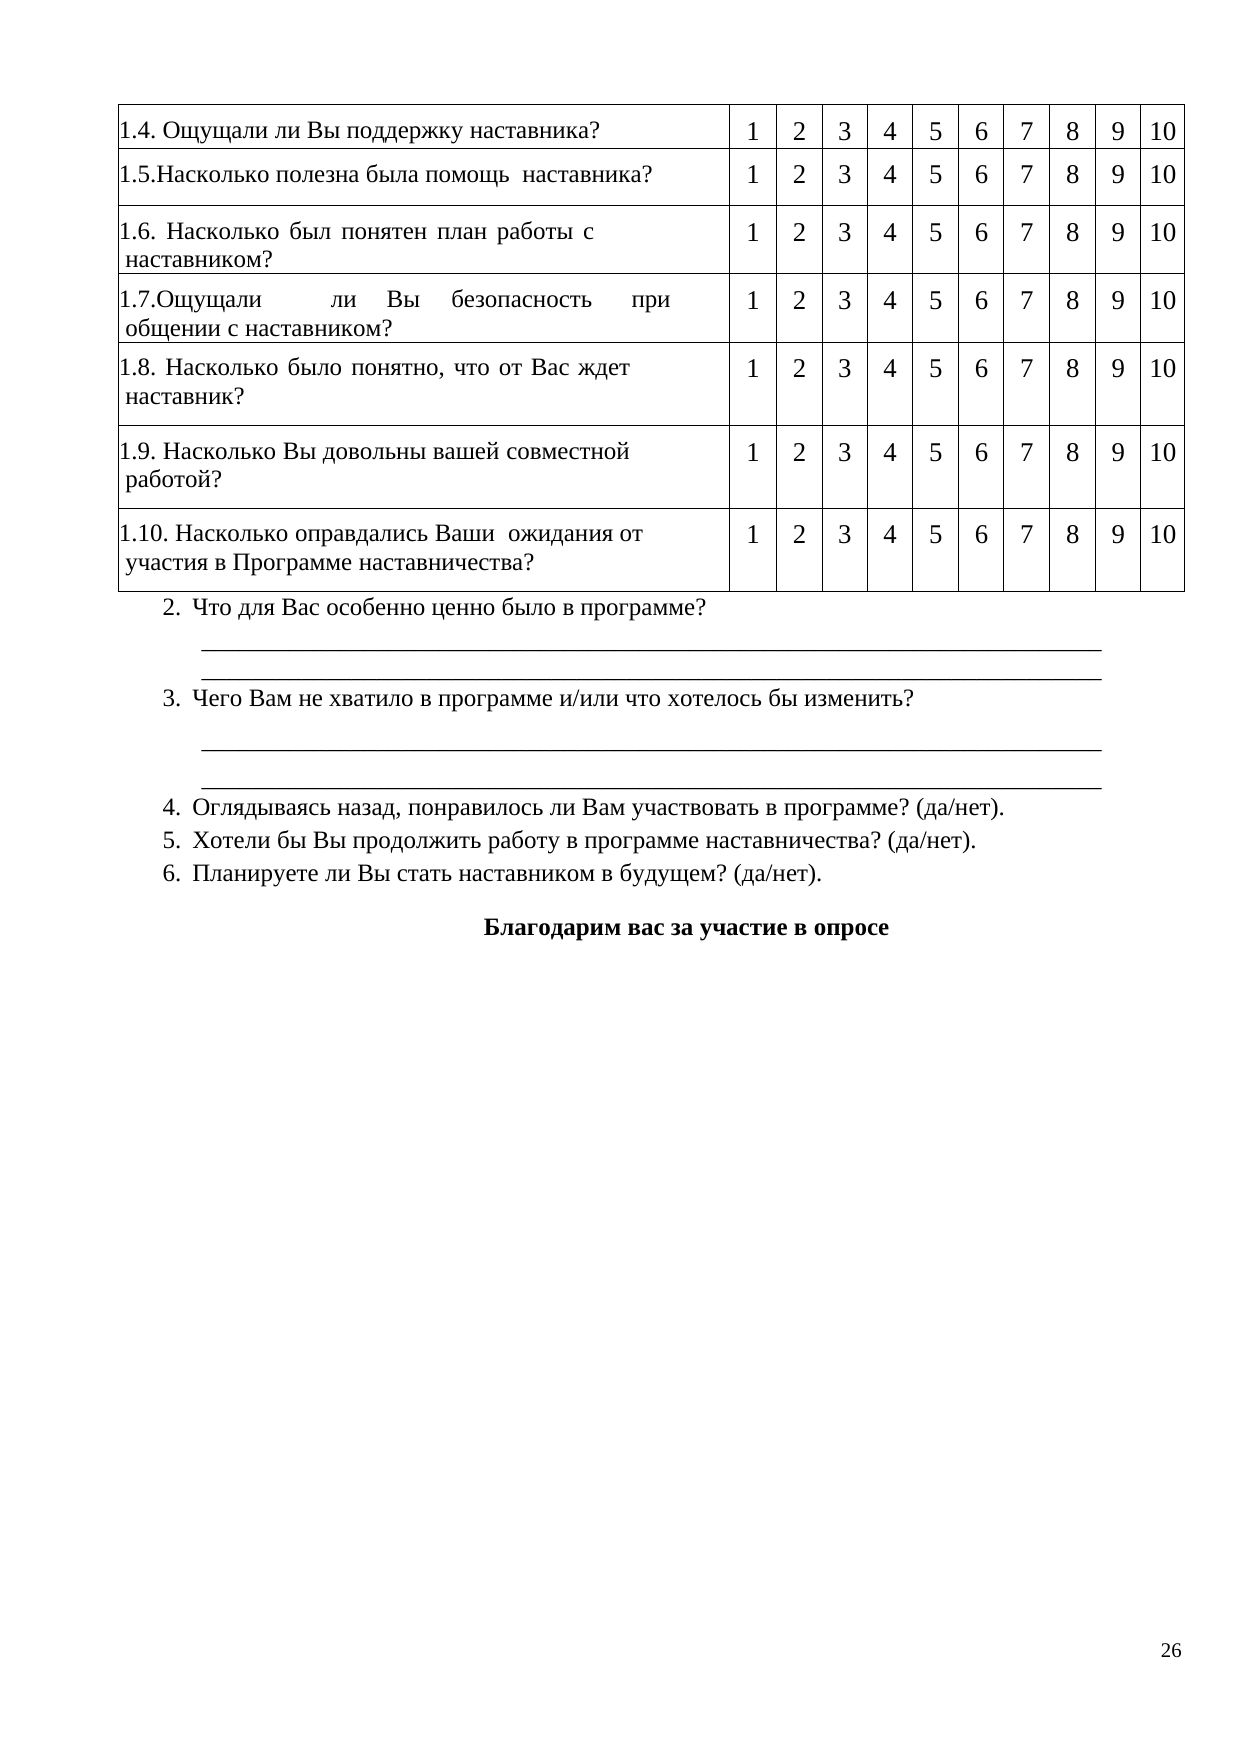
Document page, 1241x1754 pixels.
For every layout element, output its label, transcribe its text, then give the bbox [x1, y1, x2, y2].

table_cell 6 [959, 274, 1003, 342]
table_cell 9 [1096, 206, 1140, 273]
table_cell 6 [959, 149, 1003, 204]
table_cell 5 [913, 343, 958, 425]
table_cell 5 [913, 509, 958, 591]
table_cell 5 [913, 206, 958, 273]
table_cell 8 [1050, 149, 1095, 204]
list Оглядываясь назад, понравилось ли Вам участвовать в программе? (да/нет). [162, 792, 1181, 821]
table_cell 5 [913, 426, 958, 508]
table_cell 8 [1050, 509, 1095, 591]
table_cell 1 [730, 206, 776, 273]
list ________________________________________________________________________ [201, 625, 1181, 654]
table_cell 4 [868, 274, 912, 342]
table_cell 2 [777, 509, 822, 591]
table_cell 3 [823, 509, 867, 591]
table_cell 4 [868, 426, 912, 508]
table_cell 8 [1050, 274, 1095, 342]
table_cell 6 [959, 343, 1003, 425]
table_cell 2 [777, 105, 822, 147]
table_cell 2 [777, 343, 822, 425]
table_cell 6 [959, 426, 1003, 508]
table_cell 10 [1141, 206, 1184, 273]
table_cell 3 [823, 105, 867, 147]
table_cell 6 [959, 509, 1003, 591]
table_cell 5 [913, 274, 958, 342]
table_cell 9 [1096, 274, 1140, 342]
table_cell 1.10. Насколько оправдались Ваши ожидания от участия в Программе наставничества? [119, 509, 729, 591]
table_cell 3 [823, 206, 867, 273]
table_cell 1 [730, 274, 776, 342]
table_cell 10 [1141, 149, 1184, 204]
table_cell 1.8. Насколько было понятно, что от Вас ждет наставник? [119, 343, 729, 425]
text Благодарим вас за участие в опросе [193, 912, 1179, 941]
table_cell 8 [1050, 105, 1095, 147]
list ________________________________________________________________________ [201, 725, 1181, 754]
table_cell 7 [1004, 105, 1049, 147]
list Чего Вам не хватило в программе и/или что хотелось бы изменить? [162, 683, 1181, 712]
list ________________________________________________________________________ [201, 654, 1181, 683]
table_cell 3 [823, 426, 867, 508]
table_cell 3 [823, 274, 867, 342]
table_cell 1.5.Насколько полезна была помощь наставника? [119, 149, 729, 204]
table_cell 8 [1050, 206, 1095, 273]
table_cell 1.6. Насколько был понятен план работы с наставником? [119, 206, 729, 273]
table_cell 10 [1141, 105, 1184, 147]
table_cell 8 [1050, 343, 1095, 425]
table_cell 10 [1141, 274, 1184, 342]
table_cell 1 [730, 343, 776, 425]
list Хотели бы Вы продолжить работу в программе наставничества? (да/нет). [162, 825, 1181, 854]
table_cell 5 [913, 105, 958, 147]
table_cell 10 [1141, 426, 1184, 508]
table_cell 4 [868, 206, 912, 273]
table_cell 7 [1004, 343, 1049, 425]
table_cell 3 [823, 343, 867, 425]
table_cell 1.4. Ощущали ли Вы поддержку наставника? [119, 105, 729, 147]
table_cell 9 [1096, 343, 1140, 425]
list ________________________________________________________________________ [201, 763, 1181, 792]
table_cell 9 [1096, 426, 1140, 508]
table_cell 5 [913, 149, 958, 204]
table_cell 7 [1004, 206, 1049, 273]
table_cell 4 [868, 105, 912, 147]
list Планируете ли Вы стать наставником в будущем? (да/нет). [162, 858, 1181, 887]
table_cell 4 [868, 509, 912, 591]
table_cell 6 [959, 206, 1003, 273]
table_cell 7 [1004, 509, 1049, 591]
table_cell 7 [1004, 426, 1049, 508]
table_cell 10 [1141, 343, 1184, 425]
table_cell 1 [730, 509, 776, 591]
table_cell 1.7.Ощущали ли Вы безопасность при общении с наставником? [119, 274, 729, 342]
table_cell 4 [868, 149, 912, 204]
table_cell 9 [1096, 105, 1140, 147]
list Что для Вас особенно ценно было в программе? [162, 592, 1181, 621]
table_cell 7 [1004, 274, 1049, 342]
table_cell 8 [1050, 426, 1095, 508]
table_cell 2 [777, 274, 822, 342]
table_cell 6 [959, 105, 1003, 147]
table_cell 9 [1096, 509, 1140, 591]
table_cell 1 [730, 149, 776, 204]
table_cell 10 [1141, 509, 1184, 591]
table_cell 3 [823, 149, 867, 204]
table_cell 1 [730, 105, 776, 147]
table_cell 4 [868, 343, 912, 425]
table_cell 1 [730, 426, 776, 508]
table_cell 2 [777, 206, 822, 273]
table_cell 9 [1096, 149, 1140, 204]
table_cell 2 [777, 426, 822, 508]
table_cell 1.9. Насколько Вы довольны вашей совместной работой? [119, 426, 729, 508]
table_cell 7 [1004, 149, 1049, 204]
table_cell 2 [777, 149, 822, 204]
